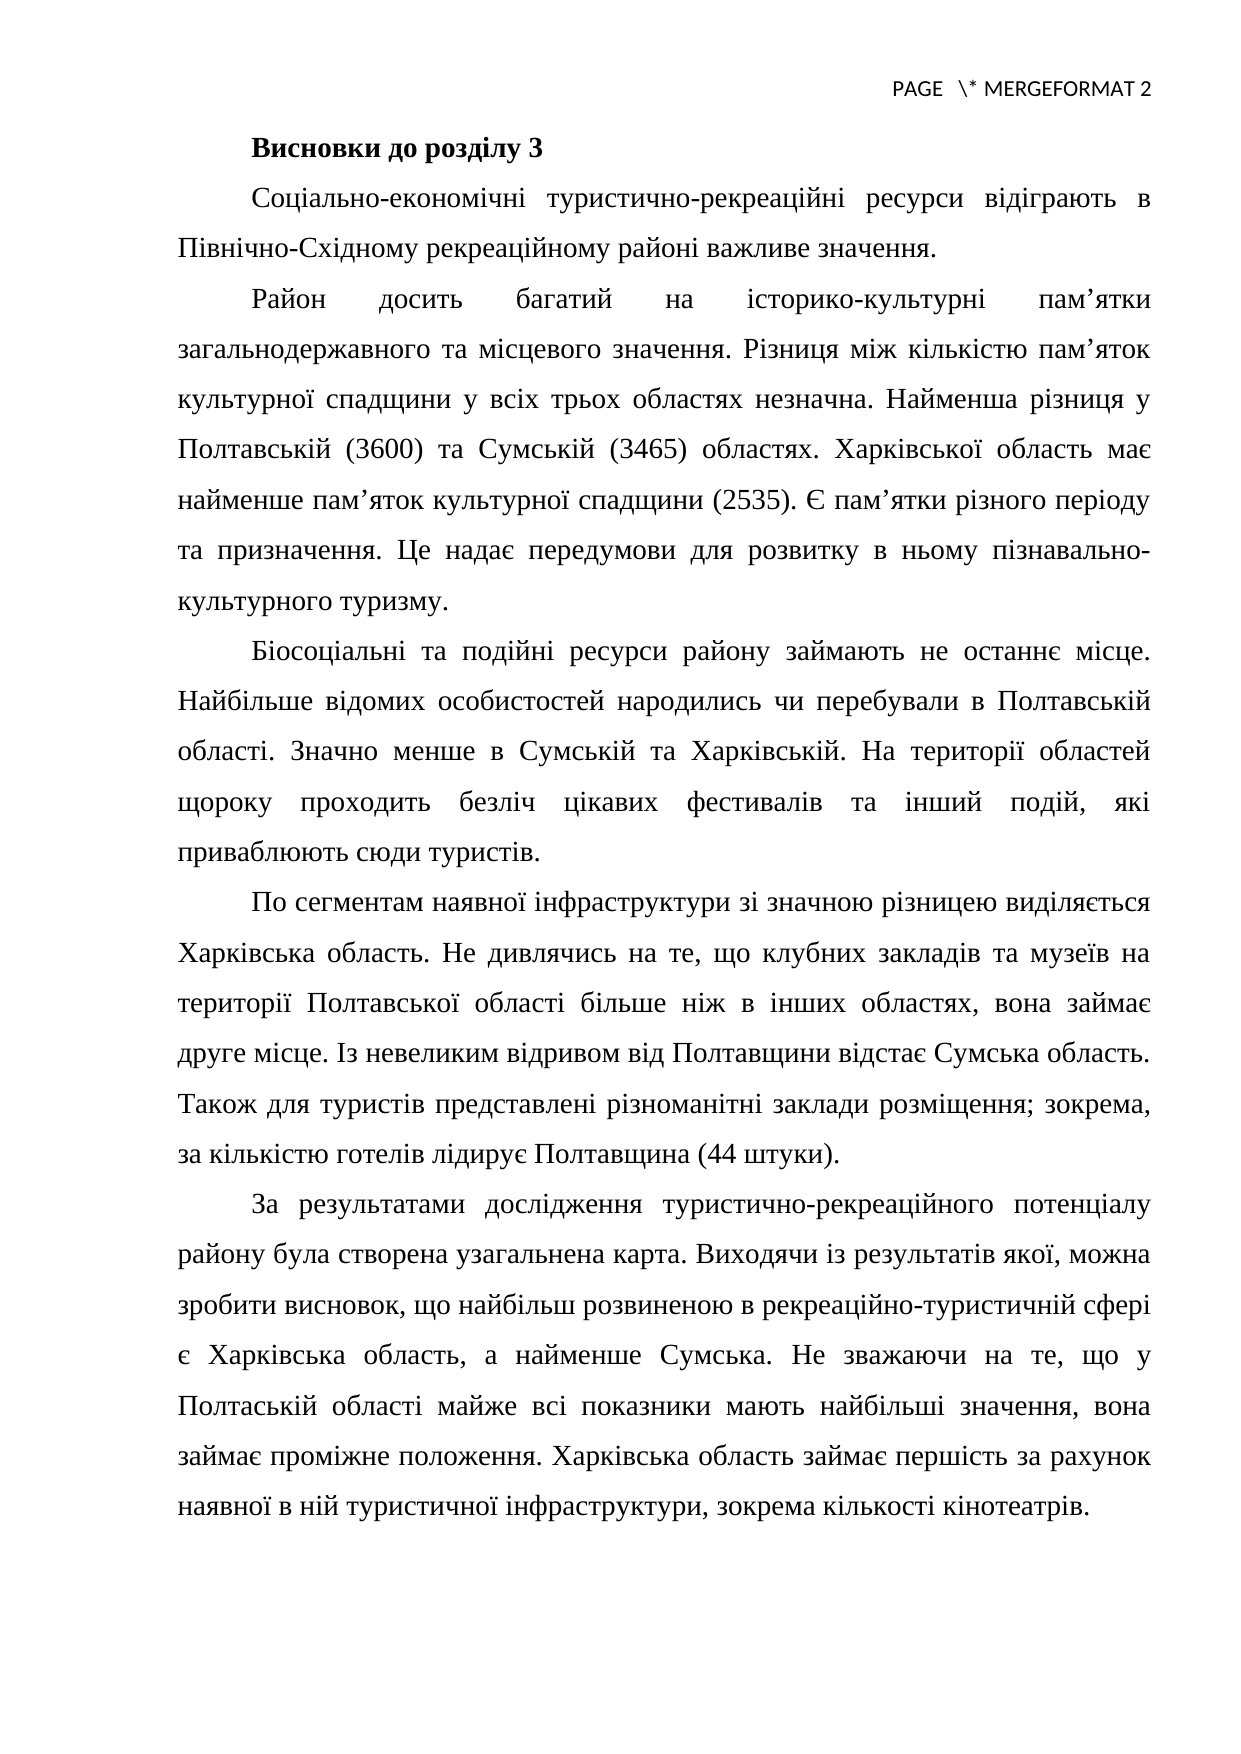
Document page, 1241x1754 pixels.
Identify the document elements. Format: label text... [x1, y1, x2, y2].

text По сегментам наявної інфраструктури зі значною різницею виділяється Харківська область. Не дивлячись на те, що клубних закладів та музеїв на території Полтавської області більше ніж в інших областях, вона займає друге місце. Із невеликим відривом від Полтавщини відстає Сумська область. Також для туристів представлені різноманітні заклади розміщення; зокрема, за кількістю готелів лідирує Полтавщина (44 штуки). [177, 884, 1152, 1169]
text Висновки до розділу 3 [177, 130, 1152, 163]
text За результатами дослідження туристично-рекреаційного потенціалу району була створена узагальнена карта. Виходячи із результатів якої, можна зробити висновок, що найбільш розвиненою в рекреаційно-туристичній сфері є Харківська область, а найменше Сумська. Не зважаючи на те, що у Полтаській області майже всі показники мають найбільші значення, вона займає проміжне положення. Харківська область займає першість за рахунок наявної в ній туристичної інфраструктури, зокрема кількості кінотеатрів. [177, 1186, 1152, 1522]
text Соціально-економічні туристично-рекреаційні ресурси відіграють в Північно-Східному рекреаційному районі важливе значення. [177, 180, 1152, 264]
text Район досить багатий на історико-культурні пам’ятки загальнодержавного та місцевого значення. Різниця між кількістю пам’яток культурної спадщини у всіх трьох областях незначна. Найменша різниця у Полтавській (3600) та Сумській (3465) областях. Харківської область має найменше пам’яток культурної спадщини (2535). Є пам’ятки різного періоду та призначення. Це надає передумови для розвитку в ньому пізнавально-культурного туризму. [177, 281, 1152, 616]
text Біосоціальні та подійні ресурси району займають не останнє місце. Найбільше відомих особистостей народились чи перебували в Полтавській області. Значно менше в Сумській та Харківській. На території областей щороку проходить безліч цікавих фестивалів та інший подій, які приваблюють сюди туристів. [177, 633, 1152, 868]
